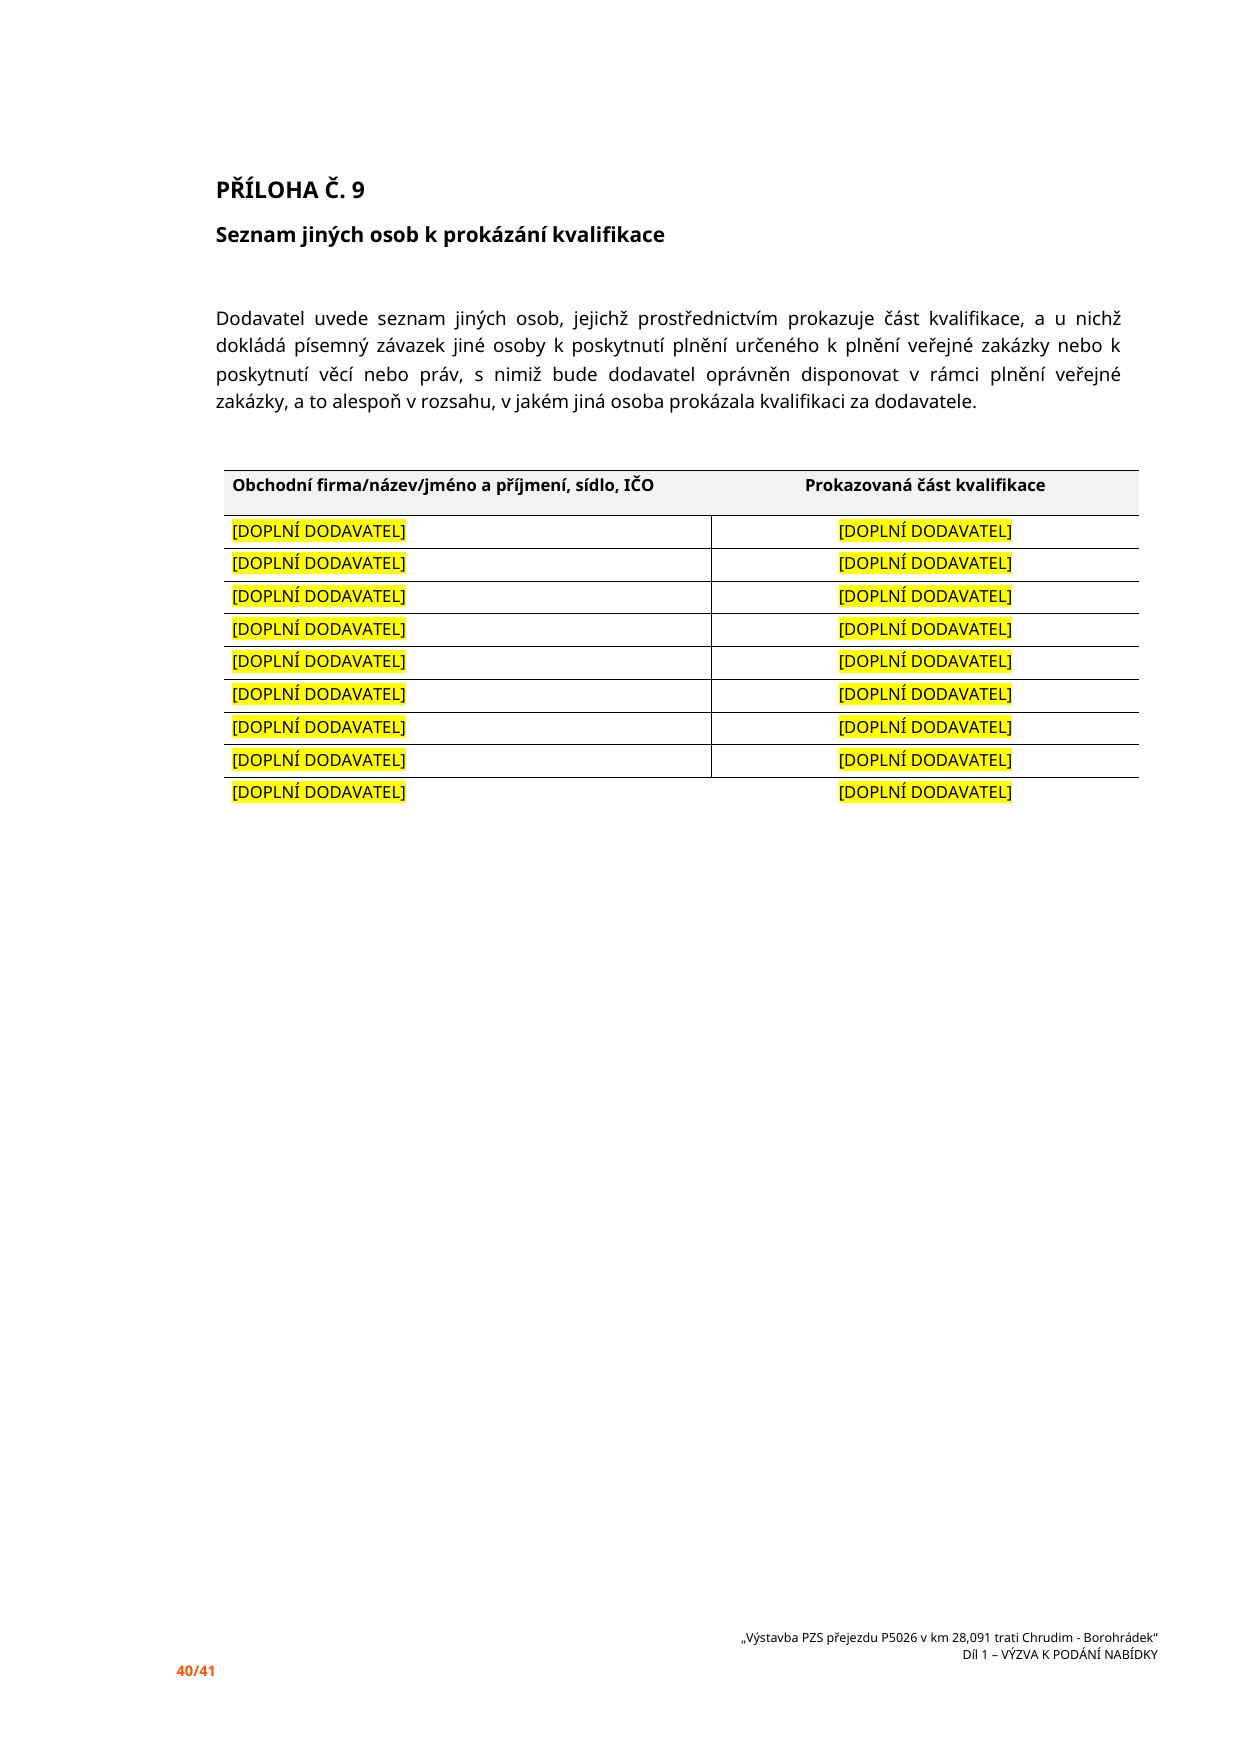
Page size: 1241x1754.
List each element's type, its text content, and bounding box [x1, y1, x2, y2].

table_cell [DOPLNÍ DODAVATEL] [224, 516, 711, 548]
table_header Obchodní firma/název/jméno a příjmení, sídlo, IČO [224, 471, 711, 515]
table_cell [DOPLNÍ DODAVATEL] [224, 549, 711, 581]
table_cell [DOPLNÍ DODAVATEL] [224, 614, 711, 646]
table_header Prokazovaná část kvalifikace [711, 471, 1139, 515]
table_cell [DOPLNÍ DODAVATEL] [224, 713, 711, 744]
table_cell [DOPLNÍ DODAVATEL] [712, 549, 1139, 581]
table_cell [DOPLNÍ DODAVATEL] [712, 614, 1139, 646]
table_cell [DOPLNÍ DODAVATEL] [712, 647, 1139, 679]
table_cell [DOPLNÍ DODAVATEL] [712, 745, 1139, 777]
text Dodavatel uvede seznam jiných osob, jejichž prostřednictvím prokazuje část kvalifikace, a u nichž dokládá písemný závazek jiné osoby k poskytnutí plnění určeného k plnění veřejné zakázky nebo k poskytnutí věcí nebo práv, s nimiž bude dodavatel oprávněn disponovat v rámci plnění veřejné zakázky, a to alespoň v rozsahu, v jakém jiná osoba prokázala kvalifikaci za dodavatele. [216, 305, 1122, 414]
table_cell [DOPLNÍ DODAVATEL] [712, 516, 1139, 548]
table_cell [DOPLNÍ DODAVATEL] [224, 680, 711, 711]
table_cell [DOPLNÍ DODAVATEL] [224, 778, 711, 809]
table_cell [DOPLNÍ DODAVATEL] [224, 647, 711, 679]
text Seznam jiných osob k prokázání kvalifikace [216, 221, 1122, 249]
table_cell [DOPLNÍ DODAVATEL] [712, 680, 1139, 711]
text Příloha č. 9 [216, 174, 1122, 205]
table_cell [DOPLNÍ DODAVATEL] [224, 582, 711, 613]
table_cell [DOPLNÍ DODAVATEL] [711, 778, 1139, 809]
table_cell [DOPLNÍ DODAVATEL] [224, 745, 711, 777]
table_cell [DOPLNÍ DODAVATEL] [712, 713, 1139, 744]
table_cell [DOPLNÍ DODAVATEL] [712, 582, 1139, 613]
